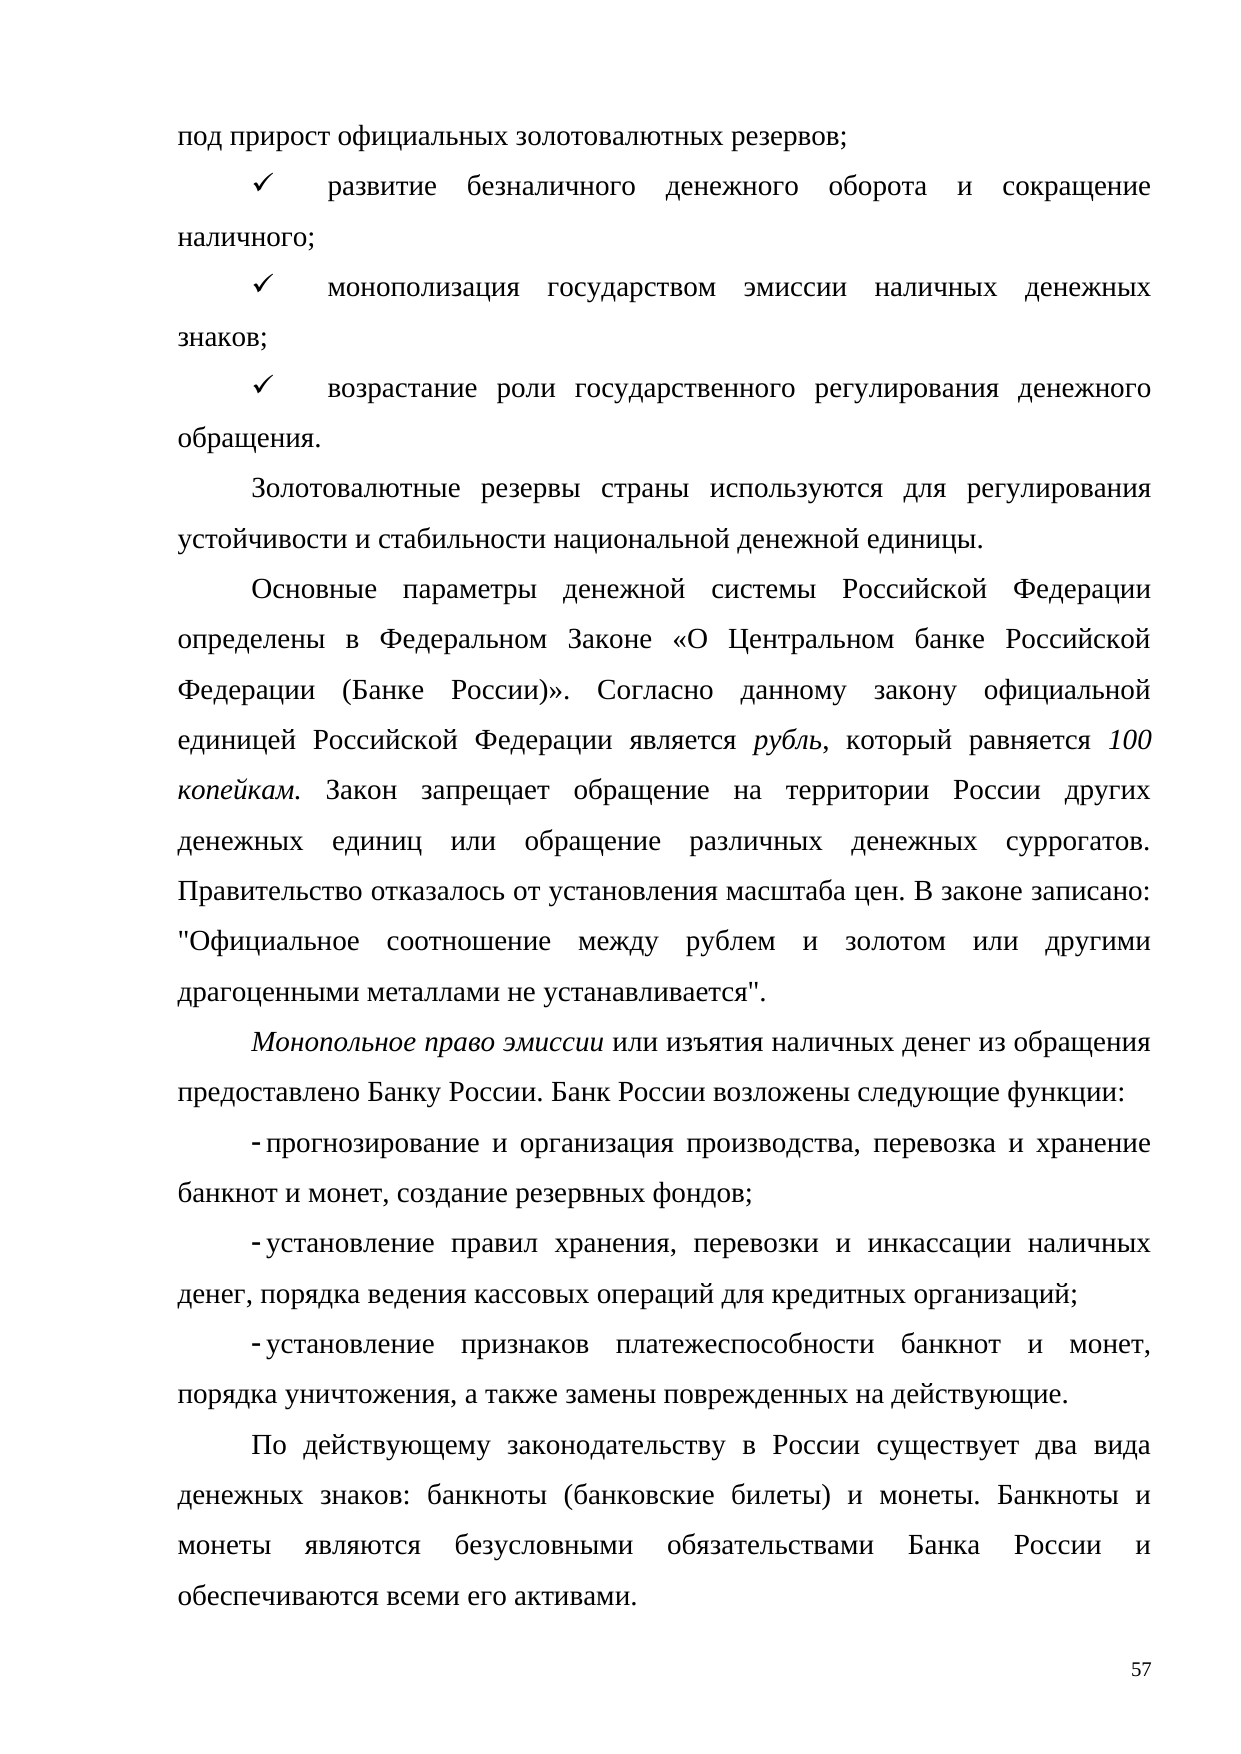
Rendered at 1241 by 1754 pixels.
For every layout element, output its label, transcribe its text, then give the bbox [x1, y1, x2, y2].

list развитие безналичного денежного оборота и сокращение наличного; [177, 168, 1152, 252]
text По действующему законодательству в России существует два вида денежных знаков: банкноты (банковские билеты) и монеты. Банкноты и монеты являются безусловными обязательствами Банка России и обеспечиваются всеми его активами. [177, 1427, 1152, 1611]
text Основные параметры денежной системы Российской Федерации определены в Федеральном Законе «О Центральном банке Российской Федерации (Банке России)». Согласно данному закону официальной единицей Российской Федерации является рубль, который равняется 100 копейкам. Закон запрещает обращение на территории России других денежных единиц или обращение различных денежных суррогатов. Правительство отказалось от установления масштаба цен. В законе записано: "Официальное соотношение между рублем и золотом или другими драгоценными металлами не устанавливается". [177, 571, 1152, 1007]
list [177, 118, 1152, 152]
text Монопольное право эмиссии или изъятия наличных денег из обращения предоставлено Банку России. Банк России возложены следующие функции: [177, 1024, 1152, 1108]
list монополизация государством эмиссии наличных денежных знаков; [177, 269, 1152, 353]
list установление признаков платежеспособности банкнот и монет, порядка уничтожения, а также замены поврежденных на действующие. [177, 1326, 1152, 1410]
list прогнозирование и организация производства, перевозка и хранение банкнот и монет, создание резервных фондов; [177, 1125, 1152, 1209]
text Золотовалютные резервы страны используются для регулирования устойчивости и стабильности национальной денежной единицы. [177, 471, 1152, 554]
list возрастание роли государственного регулирования денежного обращения. [177, 370, 1152, 454]
list установление правил хранения, перевозки и инкассации наличных денег, порядка ведения кассовых операций для кредитных организаций; [177, 1225, 1152, 1309]
